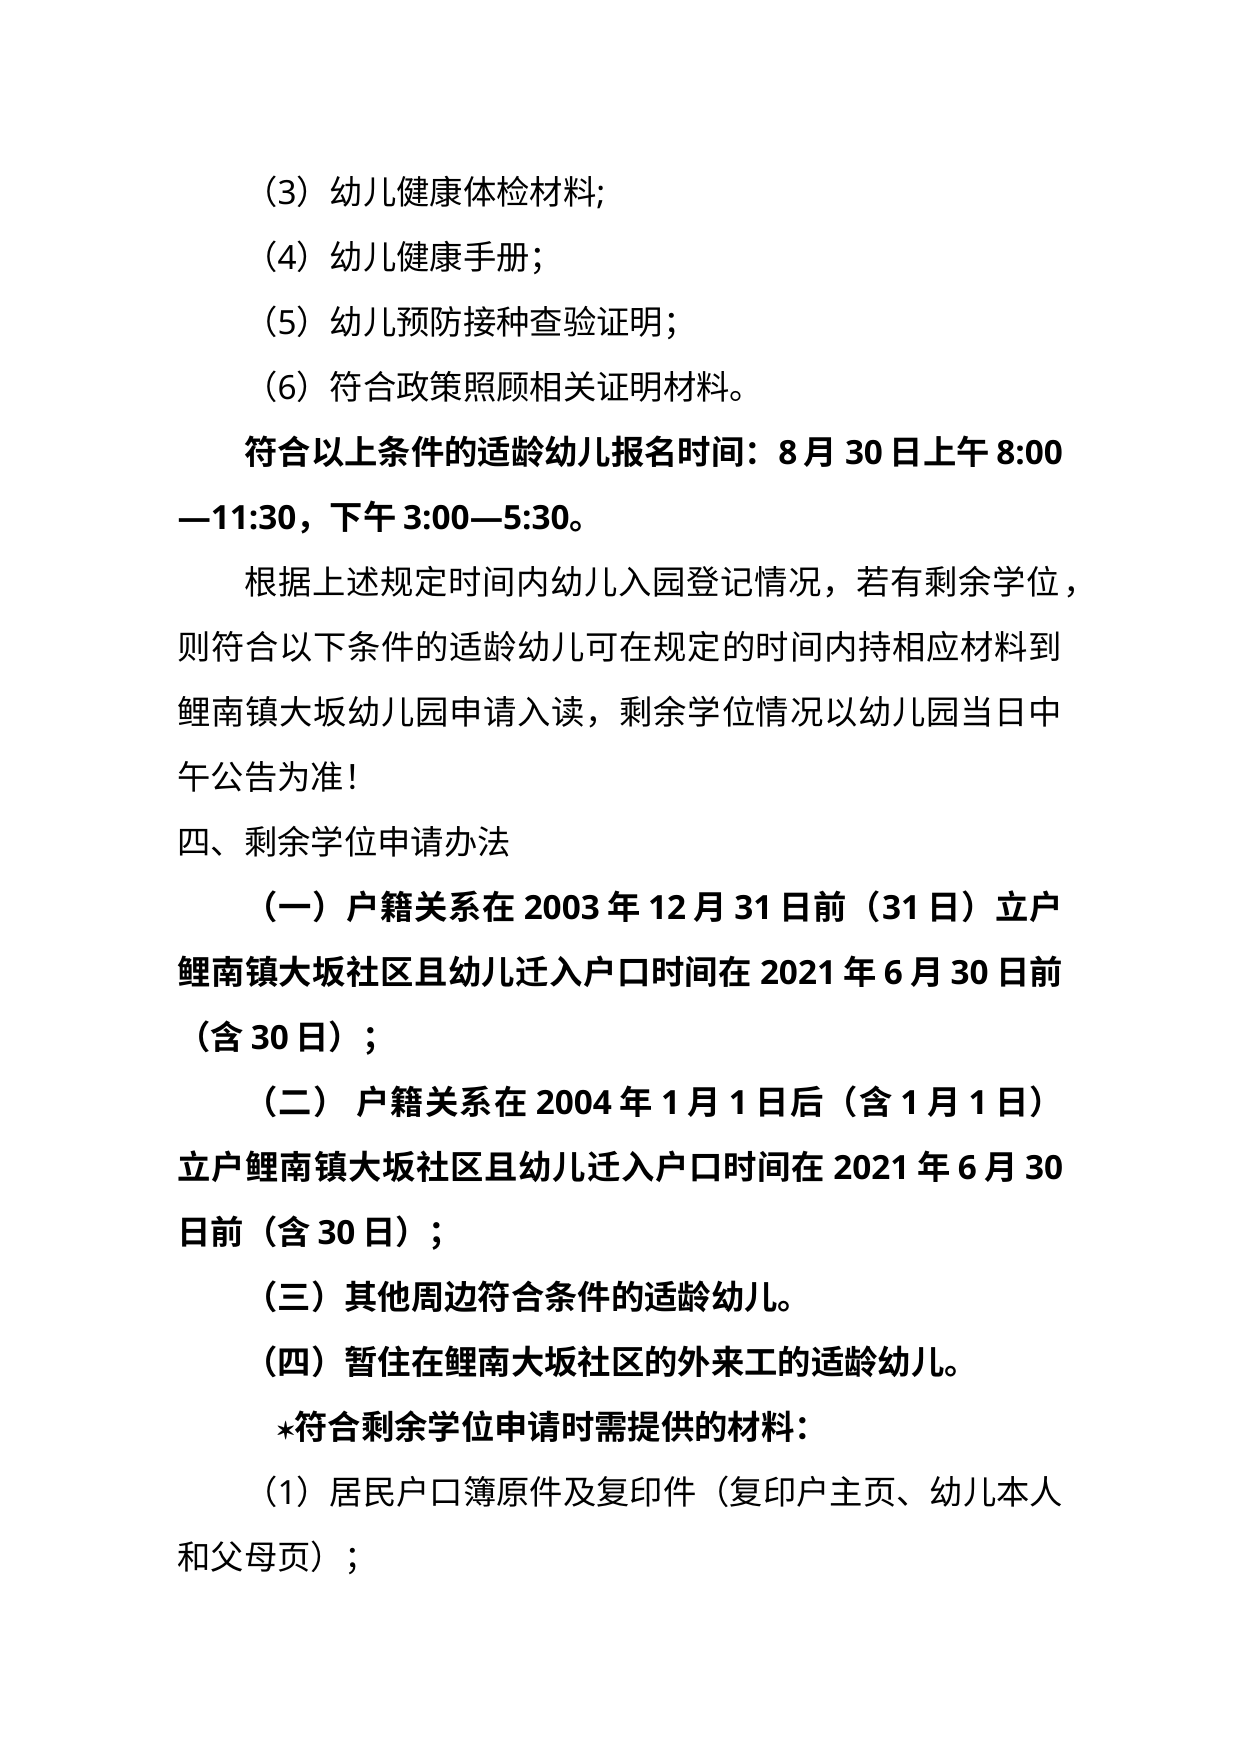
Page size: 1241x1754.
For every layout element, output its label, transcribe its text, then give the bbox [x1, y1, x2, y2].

list 幼儿预防接种查验证明； [177, 288, 1063, 353]
list 幼儿健康体检材料; [177, 158, 1063, 223]
text （三）其他周边符合条件的适龄幼儿。 [177, 1263, 1063, 1328]
text 根据上述规定时间内幼儿入园登记情况，若有剩余学位，则符合以下条件的适龄幼儿可在规定的时间内持相应材料到鲤南镇大坂幼儿园申请入读，剩余学位情况以幼儿园当日中午公告为准！ [177, 548, 1063, 808]
text 符合剩余学位申请时需提供的材料： [177, 1393, 1063, 1458]
text 符合以上条件的适龄幼儿报名时间：8月 30日上午8:00—11:30，下午3:00—5:30。 [177, 418, 1063, 548]
list 幼儿健康手册； [177, 223, 1063, 288]
list 居民户口簿原件及复印件（复印户主页、幼儿本人和父母页）； [177, 1458, 1063, 1588]
text （二） 户籍关系在2004年1月1日后（含1月1日）立户鲤南镇大坂社区且幼儿迁入户口时间在2021年6月30日前（含30日）； [177, 1068, 1063, 1263]
text （四）暂住在鲤南大坂社区的外来工的适龄幼儿。 [177, 1328, 1063, 1393]
text 四、剩余学位申请办法 [177, 808, 1063, 873]
text （一）户籍关系在2003年12月31日前（31日）立户鲤南镇大坂社区且幼儿迁入户口时间在2021年6月30日前（含30日）； [177, 873, 1063, 1068]
list 符合政策照顾相关证明材料。 [177, 353, 1063, 418]
